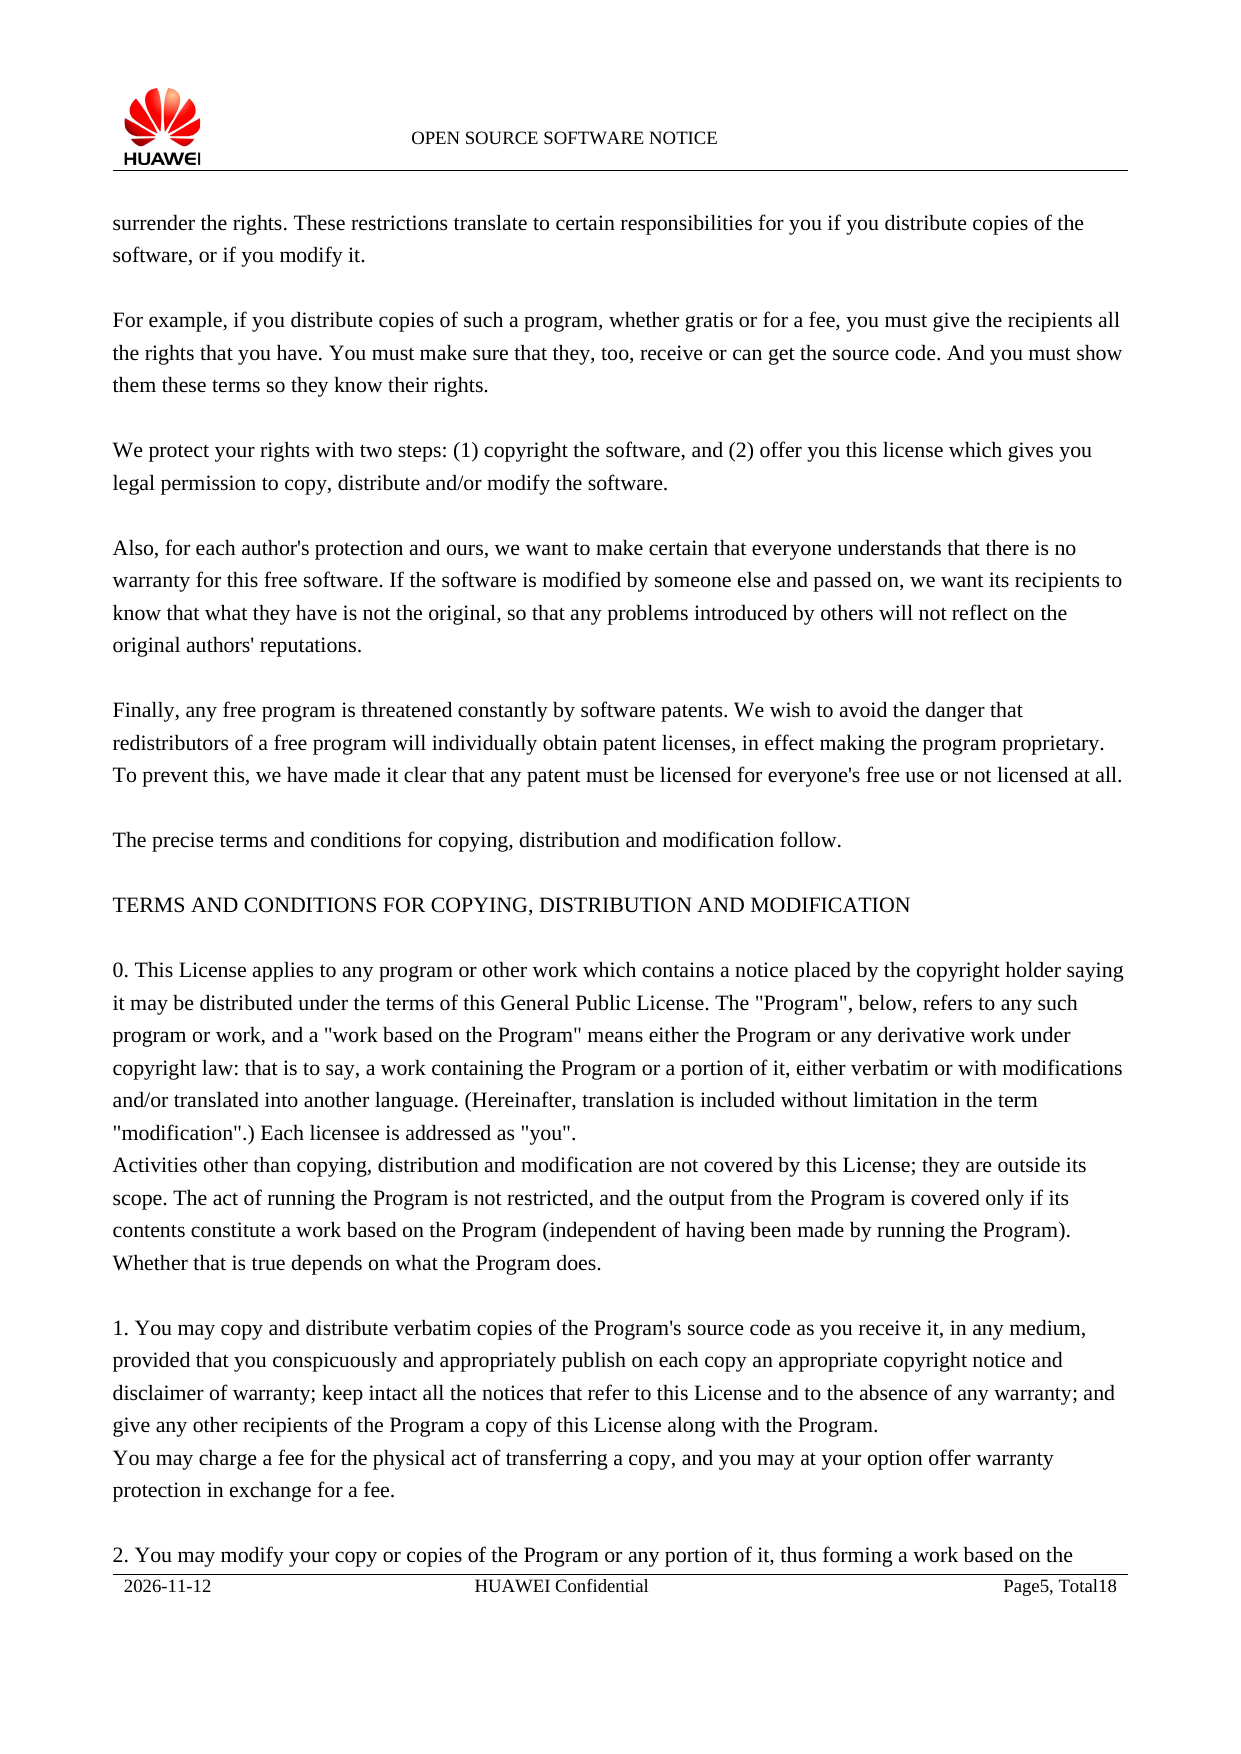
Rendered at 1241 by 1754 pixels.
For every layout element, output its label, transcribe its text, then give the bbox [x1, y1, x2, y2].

picture [124, 88, 201, 165]
